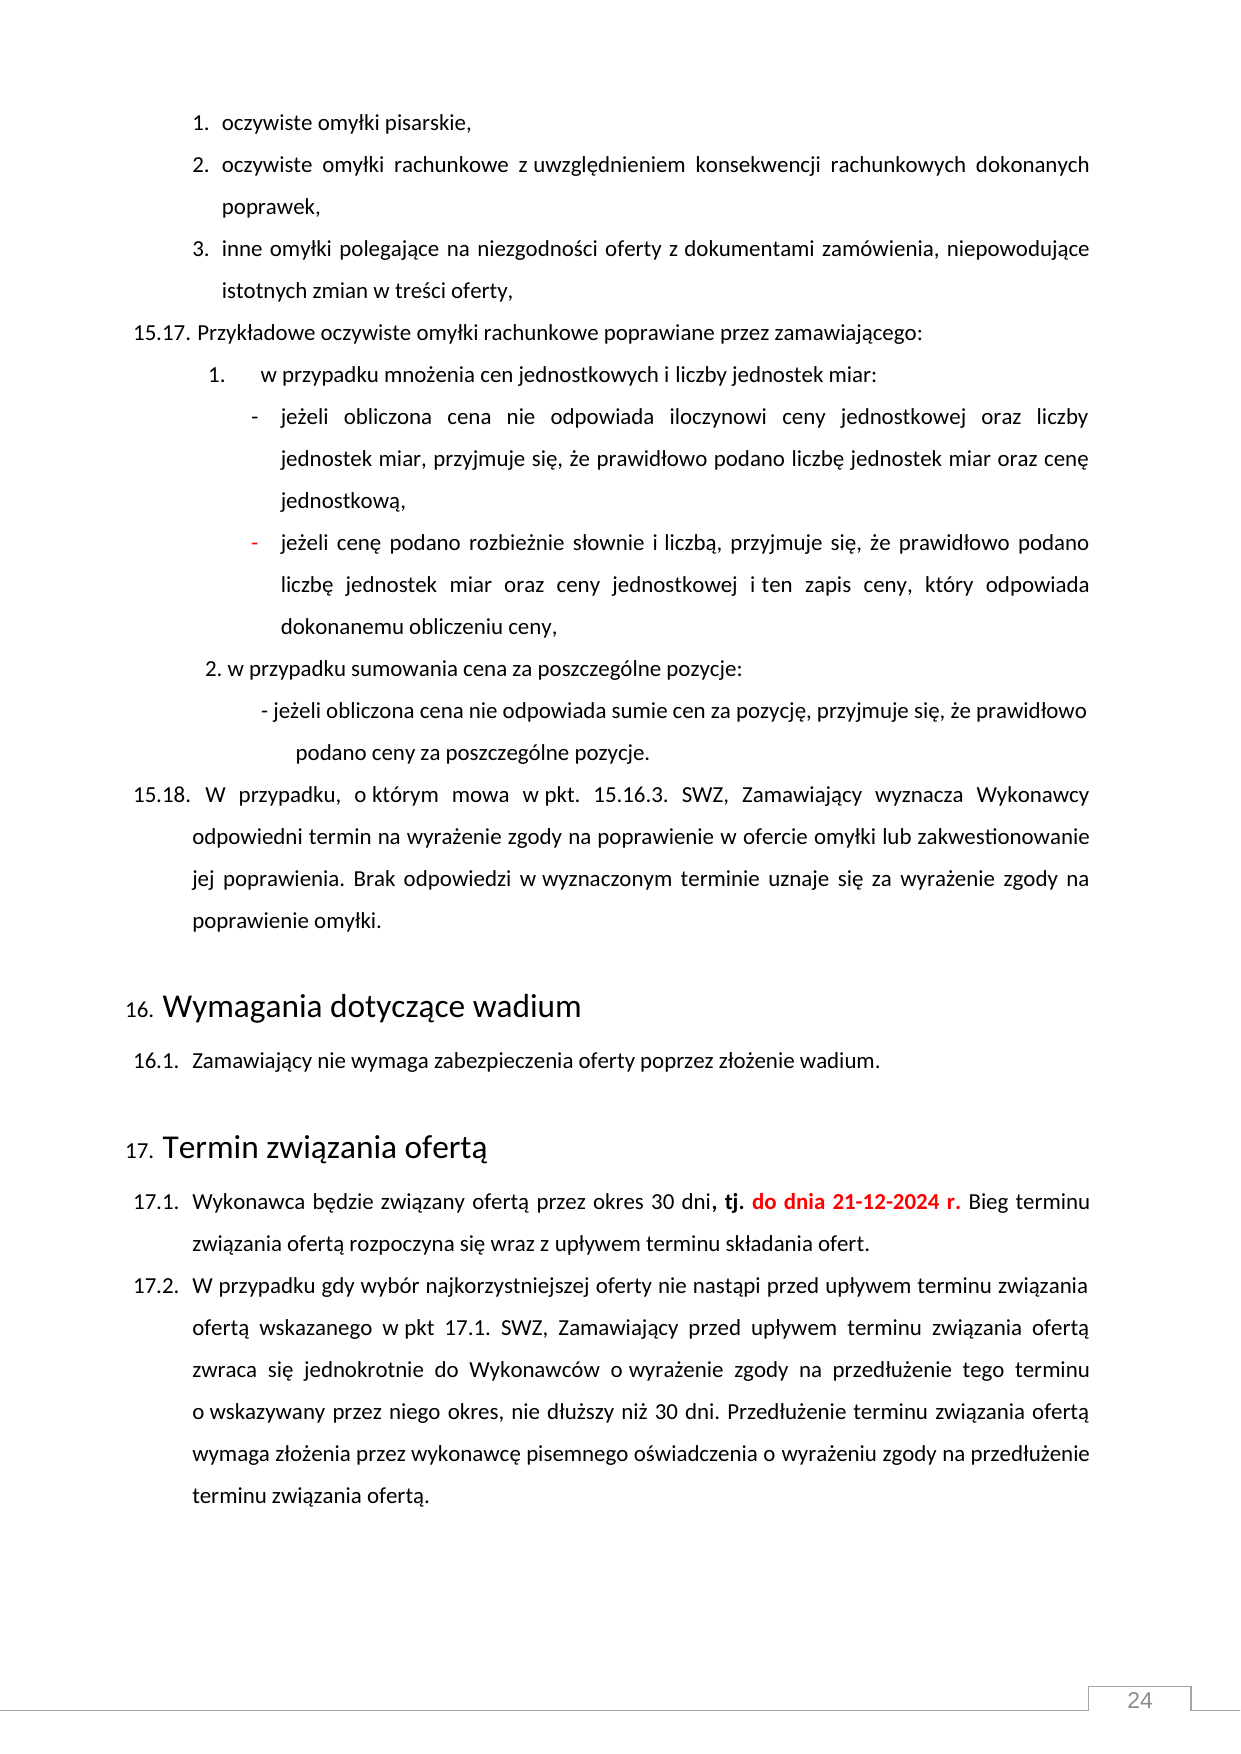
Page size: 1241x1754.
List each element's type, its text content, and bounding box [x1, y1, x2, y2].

text - jeżeli obliczona cena nie odpowiada sumie cen za pozycję, przyjmuje się, że prawidłowo podano ceny za poszczególne pozycje. [148, 696, 1090, 766]
list w przypadku mnożenia cen jednostkowych i liczby jednostek miar: [208, 360, 1090, 388]
text - jeżeli obliczona cena nie odpowiada iloczynowi ceny jednostkowej oraz liczby jednostek miar, przyjmuje się, że prawidłowo podano liczbę jednostek miar oraz cenę jednostkową, [251, 402, 1090, 514]
list inne omyłki polegające na niezgodności oferty z dokumentami zamówienia, niepowodujące istotnych zmian w treści oferty, [192, 234, 1090, 304]
text 2. w przypadku sumowania cena za poszczególne pozycje: [133, 654, 1090, 682]
subtitle Termin związania ofertą [125, 1126, 1090, 1167]
list Wykonawca będzie związany ofertą przez okres 30 dni, tj. do dnia 21-12-2024 r. Bieg terminu związania ofertą rozpoczyna się wraz z upływem terminu składania ofert. [133, 1187, 1090, 1257]
list oczywiste omyłki pisarskie, [192, 108, 1090, 136]
list Zamawiający nie wymaga zabezpieczenia oferty poprzez złożenie wadium. [133, 1046, 1090, 1074]
list oczywiste omyłki rachunkowe z uwzględnieniem konsekwencji rachunkowych dokonanych poprawek, [192, 150, 1090, 220]
list Przykładowe oczywiste omyłki rachunkowe poprawiane przez zamawiającego: [133, 318, 1090, 346]
subtitle Wymagania dotyczące wadium [125, 985, 1090, 1026]
list W przypadku gdy wybór najkorzystniejszej oferty nie nastąpi przed upływem terminu związania ofertą wskazanego w pkt 17.1. SWZ, Zamawiający przed upływem terminu związania ofertą zwraca się jednokrotnie do Wykonawców o wyrażenie zgody na przedłużenie tego terminu o wskazywany przez niego okres, nie dłuższy niż 30 dni. Przedłużenie terminu związania ofertą wymaga złożenia przez wykonawcę pisemnego oświadczenia o wyrażeniu zgody na przedłużenie terminu związania ofertą. [133, 1271, 1090, 1509]
text - jeżeli cenę podano rozbieżnie słownie i liczbą, przyjmuje się, że prawidłowo podano liczbę jednostek miar oraz ceny jednostkowej i ten zapis ceny, który odpowiada dokonanemu obliczeniu ceny, [251, 528, 1090, 640]
list W przypadku, o którym mowa w pkt. 15.16.3. SWZ, Zamawiający wyznacza Wykonawcy odpowiedni termin na wyrażenie zgody na poprawienie w ofercie omyłki lub zakwestionowanie jej poprawienia. Brak odpowiedzi w wyznaczonym terminie uznaje się za wyrażenie zgody na poprawienie omyłki. [133, 780, 1090, 934]
